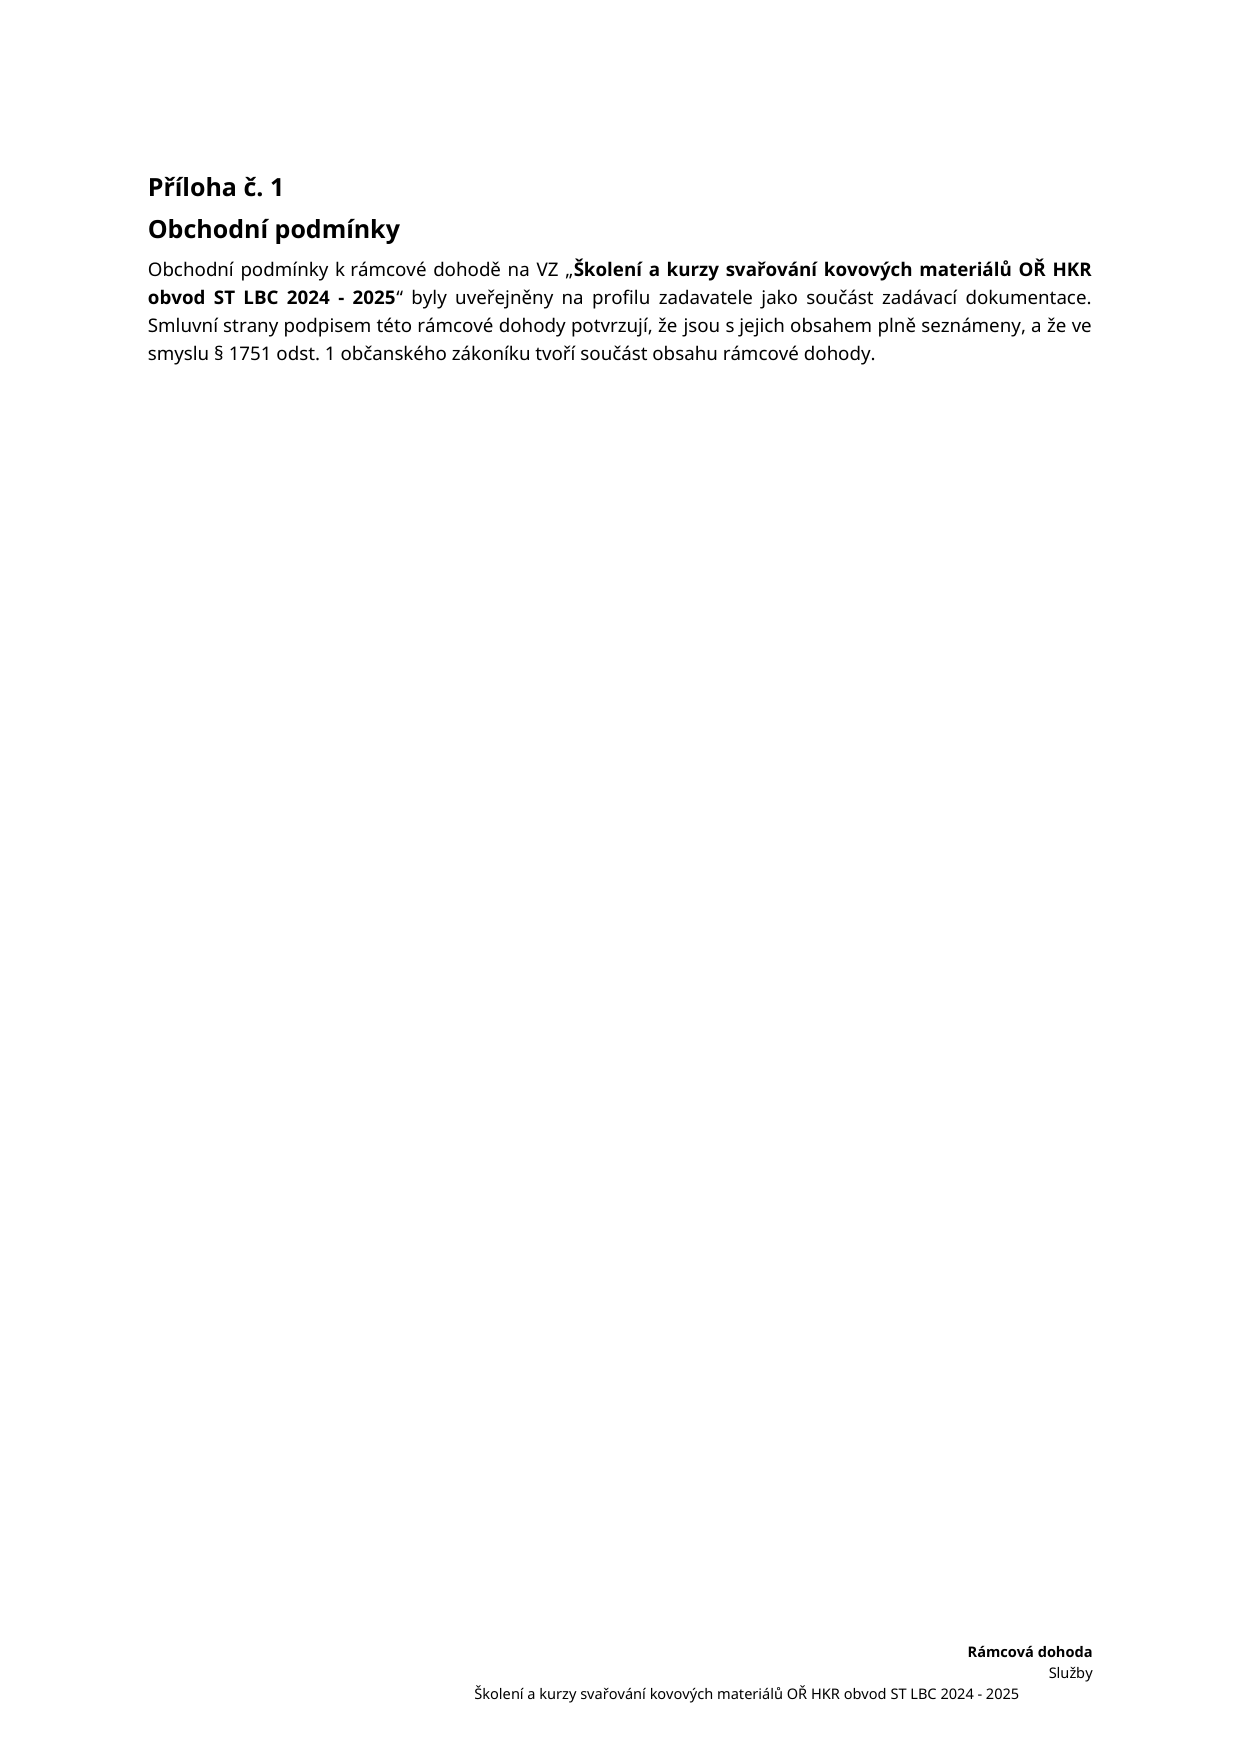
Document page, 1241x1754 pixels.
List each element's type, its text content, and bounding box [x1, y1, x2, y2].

text Příloha č. 1 [148, 173, 1093, 202]
text Obchodní podmínky k rámcové dohodě na VZ „Školení a kurzy svařování kovových materiálů OŘ HKR obvod ST LBC 2024 - 2025“ byly uveřejněny na profilu zadavatele jako součást zadávací dokumentace. Smluvní strany podpisem této rámcové dohody potvrzují, že jsou s jejich obsahem plně seznámeny, a že ve smyslu § 1751 odst. 1 občanského zákoníku tvoří součást obsahu rámcové dohody. [148, 256, 1093, 366]
text Obchodní podmínky [148, 215, 1093, 244]
